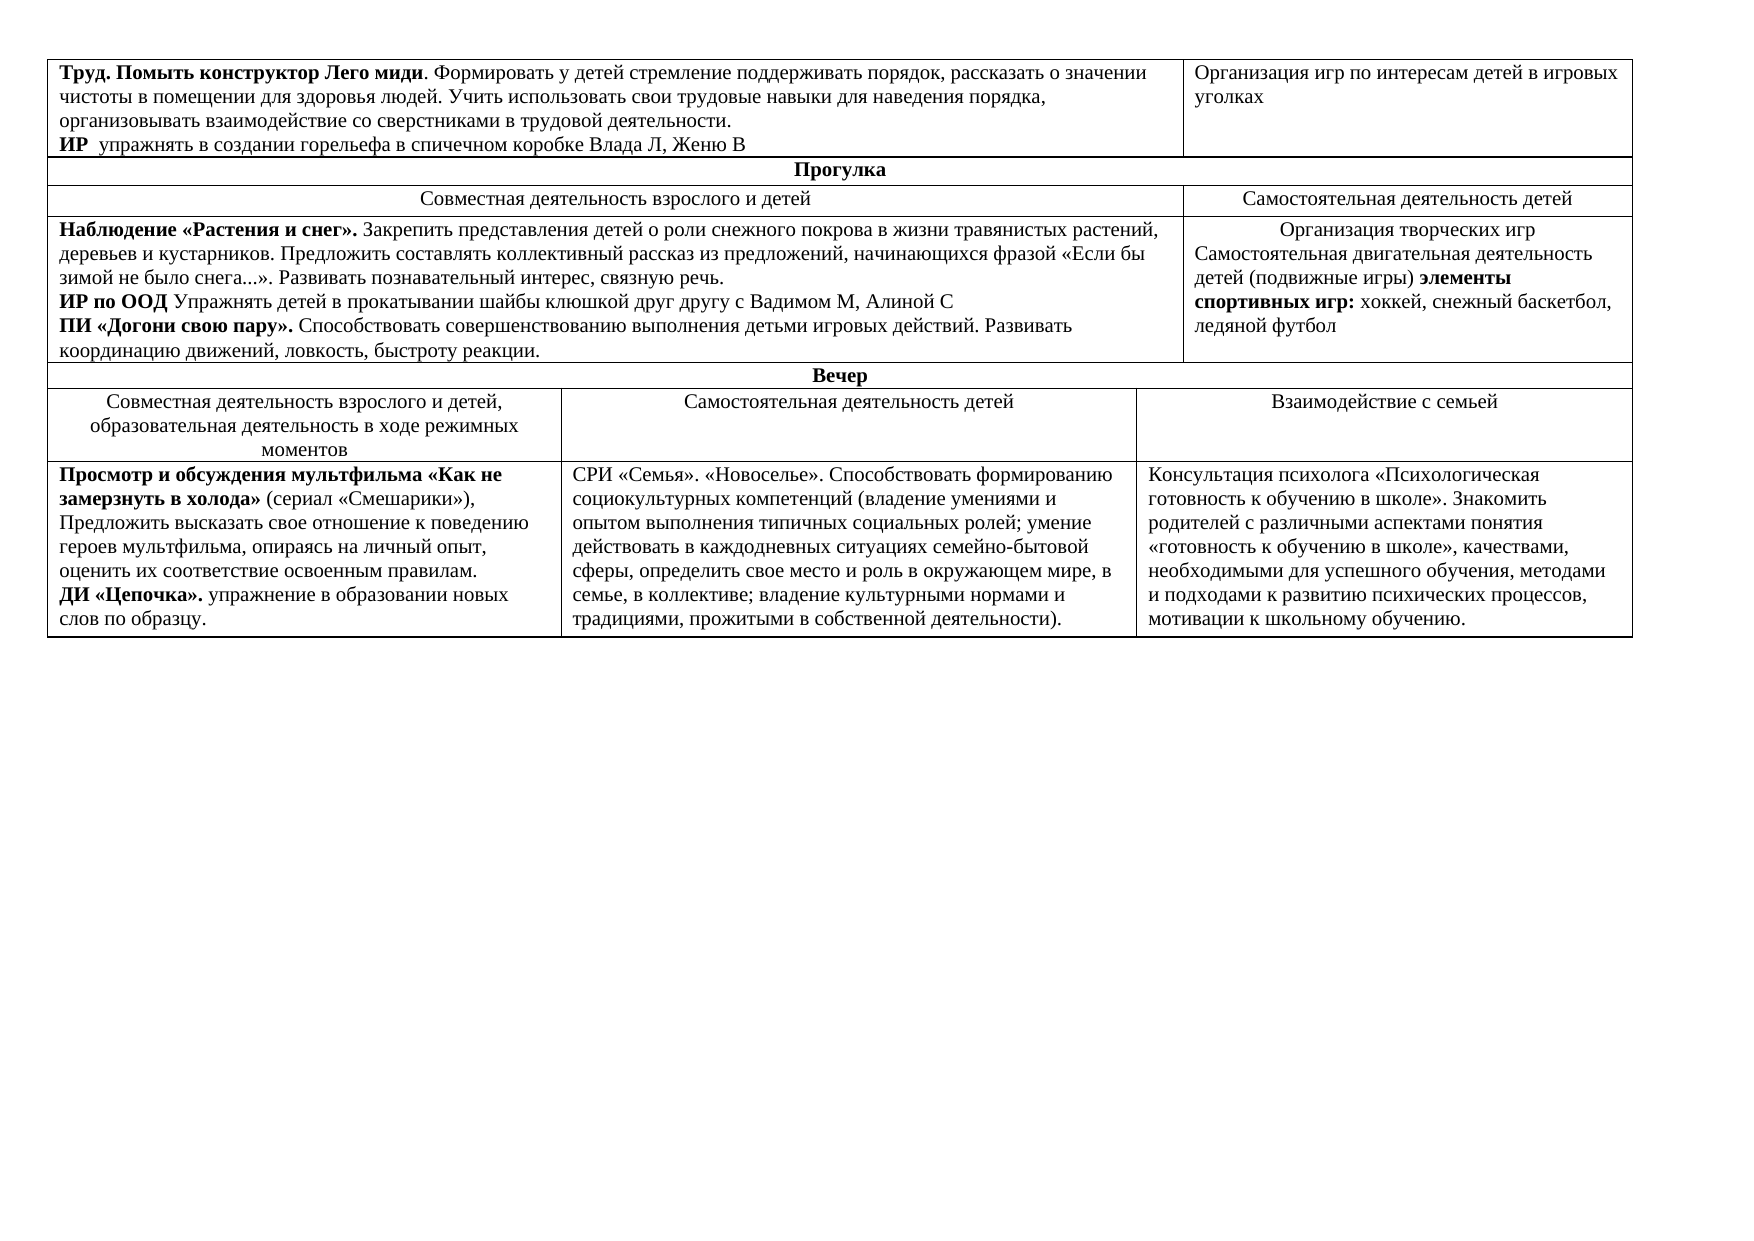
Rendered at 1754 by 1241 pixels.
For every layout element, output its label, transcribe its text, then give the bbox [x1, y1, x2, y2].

table_cell Взаимодействие с семьей [1137, 389, 1632, 461]
table_cell Консультация психолога «Психологическая готовность к обучению в школе». Знакомить родителей с различными аспектами понятия «готовность к обучению в школе», качествами, необходимыми для успешного обучения, методами и подходами к развитию психических процессов, мотивации к школьному обучению. [1137, 462, 1632, 636]
table_cell Совместная деятельность взрослого и детей, образовательная деятельность в ходе режимных моментов [48, 389, 561, 461]
table_cell Наблюдение «Растения и снег». Закрепить представления детей о роли снежного покрова в жизни травянистых растений, деревьев и кустарников. Предложить составлять коллективный рассказ из предложений, начинающихся фразой «Если бы зимой не было снега...». Развивать познавательный интерес, связную речь. ИР по ООД Упражнять детей в прокатывании шайбы клюшкой друг другу с Вадимом М, Алиной С ПИ «Догони свою пару». Способствовать совершенствованию выполнения детьми игровых действий. Развивать координацию движений, ловкость, быстроту реакции. [48, 217, 1183, 362]
table_cell Организация игр по интересам детей в игровых уголках [1184, 60, 1632, 156]
table_cell Просмотр и обсуждения мультфильма «Как не замерзнуть в холода» (сериал «Смешарики»), Предложить высказать свое отношение к поведению героев мультфильма, опираясь на личный опыт, оценить их соответствие освоенным правилам. ДИ «Цепочка». упражнение в образовании новых слов по образцу. [48, 462, 561, 636]
table_cell Прогулка [48, 158, 1632, 185]
table_cell Совместная деятельность взрослого и детей [48, 186, 1183, 216]
table_cell Самостоятельная деятельность детей [562, 389, 1136, 461]
table_cell Вечер [48, 363, 1632, 388]
table_cell Труд. Помыть конструктор Лего миди. Формировать у детей стремление поддерживать порядок, рассказать о значении чистоты в помещении для здоровья людей. Учить использовать свои трудовые навыки для наведения порядка, организовывать взаимодействие со сверстниками в трудовой деятельности. ИР упражнять в создании горельефа в спичечном коробке Влада Л, Женю В [48, 60, 1183, 156]
table_cell СРИ «Семья». «Новоселье». Способствовать формированию социокультурных компетенций (владение умениями и опытом выполнения типичных социальных ролей; умение действовать в каждодневных ситуациях семейно-бытовой сферы, определить свое место и роль в окружающем мире, в семье, в коллективе; владение культурными нормами и традициями, прожитыми в собственной деятельности). [562, 462, 1136, 636]
table_cell Самостоятельная деятельность детей [1184, 186, 1632, 216]
